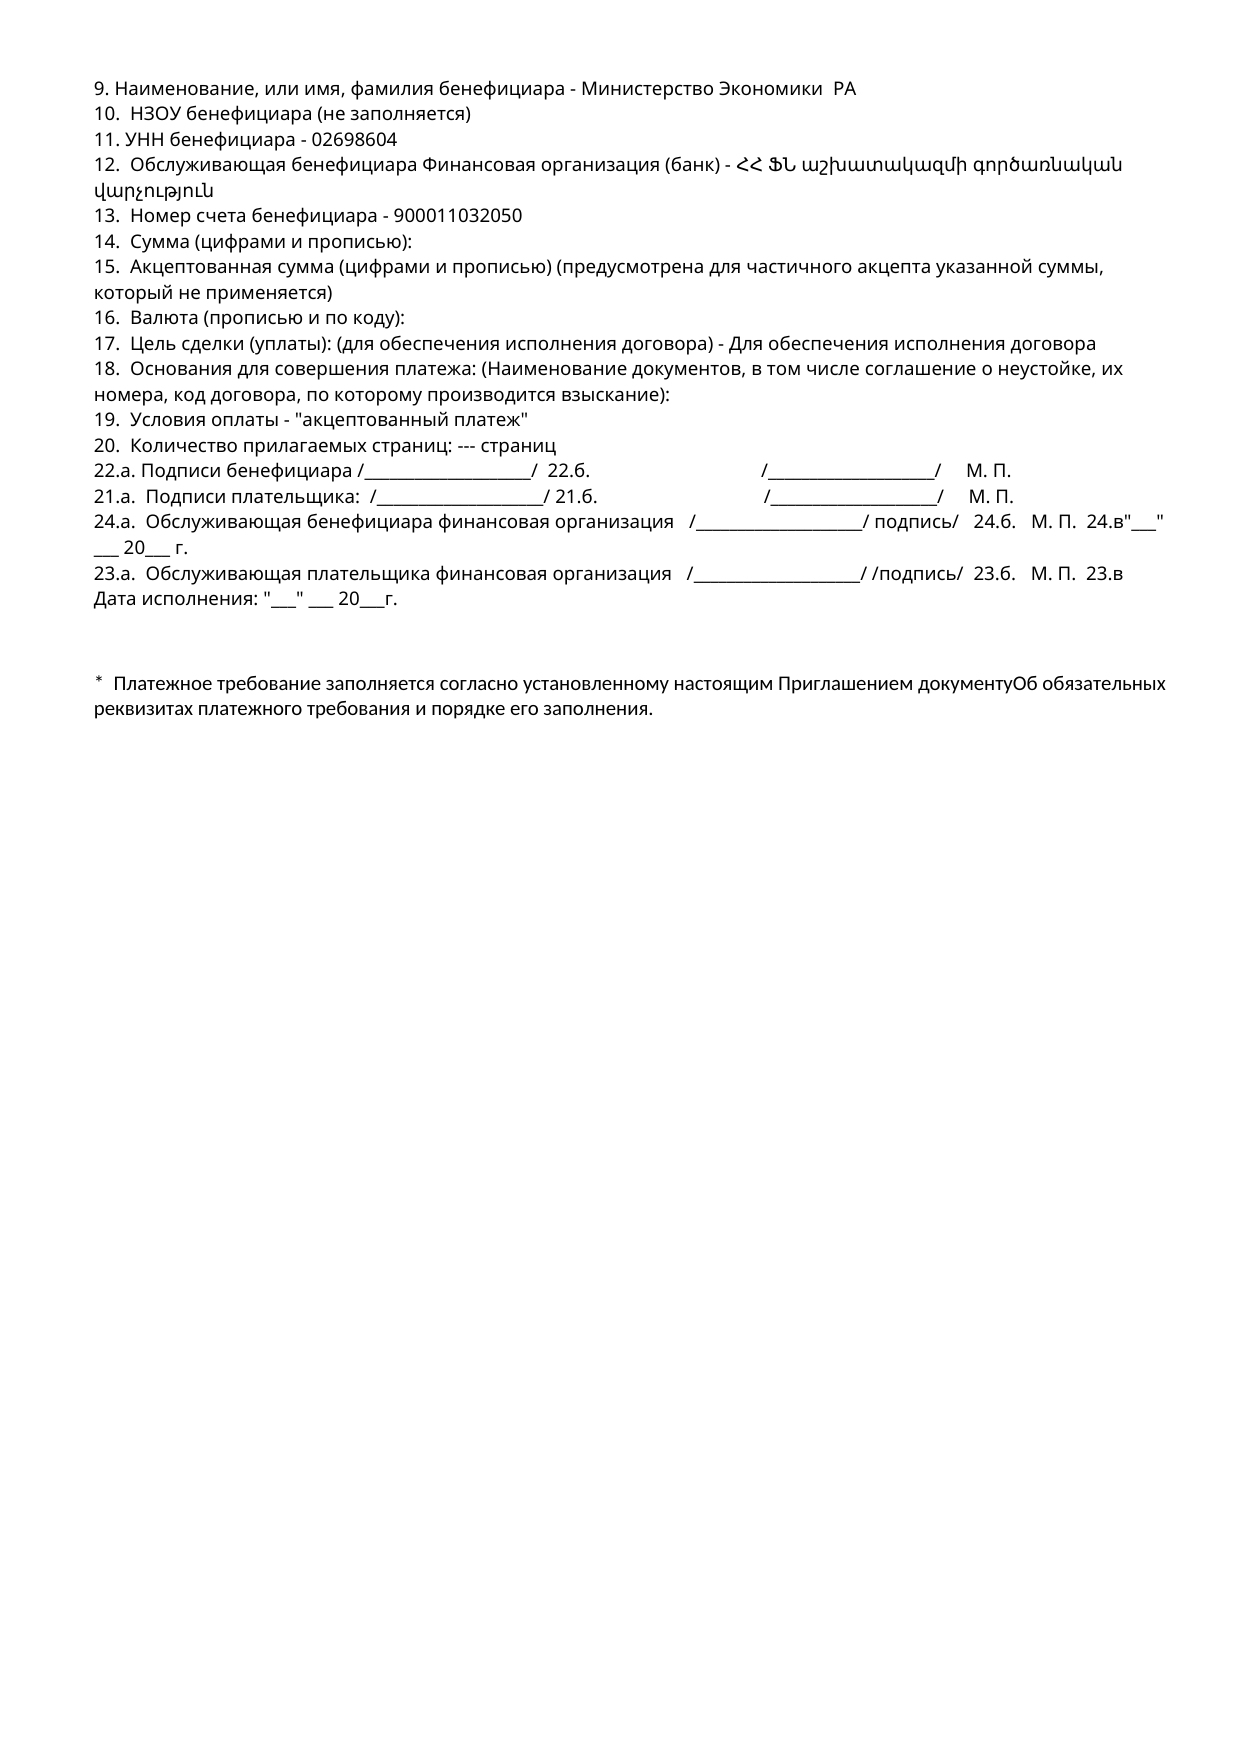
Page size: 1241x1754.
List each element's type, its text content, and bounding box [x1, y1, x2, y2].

text * Платежное требование заполняется согласно установленному настоящим Приглашением документуОб обязательных реквизитах платежного требования и порядке его заполнения. [94, 670, 1171, 721]
